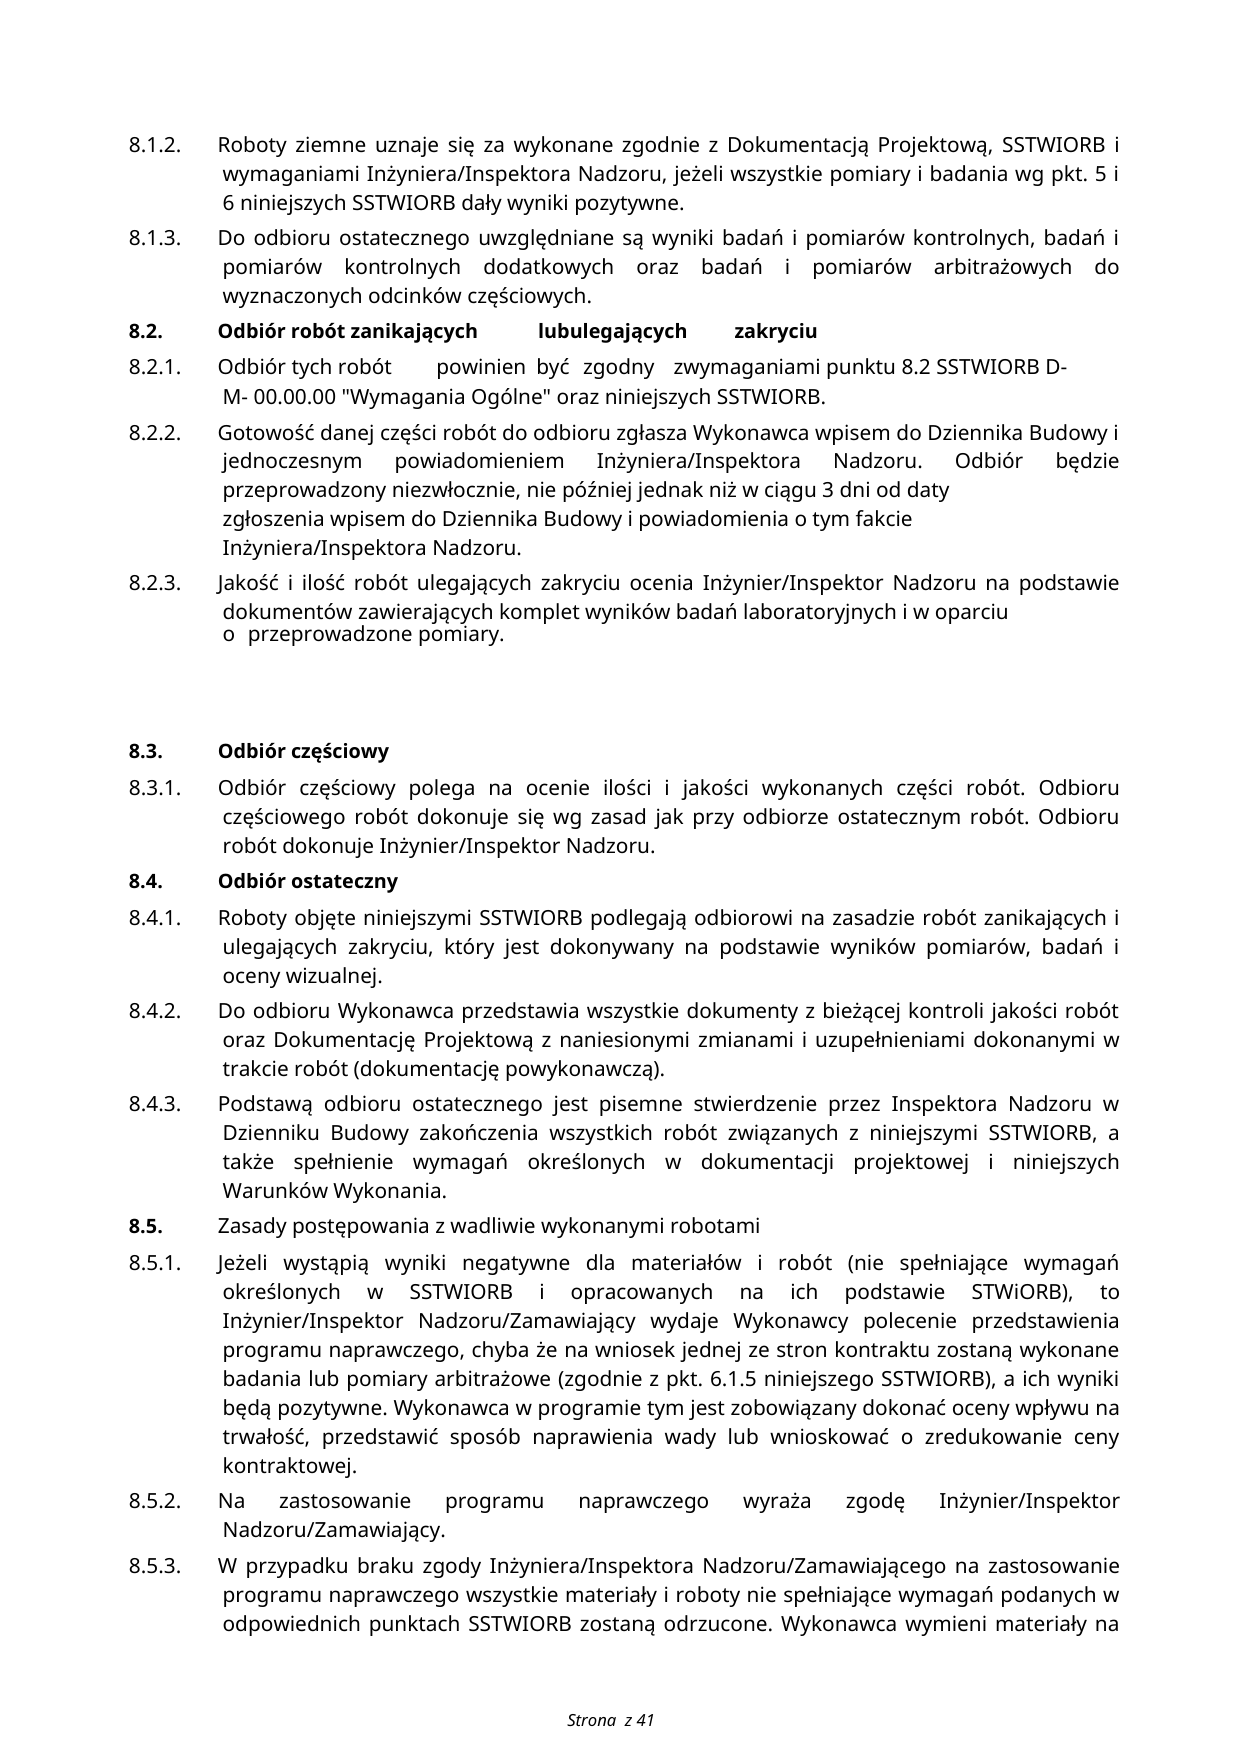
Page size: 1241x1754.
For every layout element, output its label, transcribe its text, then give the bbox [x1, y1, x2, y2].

list Jeżeli wystąpią wyniki negatywne dla materiałów i robót (nie spełniające wymagań określonych w SSTWIORB i opracowanych na ich podstawie STWiORB), to Inżynier/Inspektor Nadzoru/Zamawiający wydaje Wykonawcy polecenie przedstawienia programu naprawczego, chyba że na wniosek jednej ze stron kontraktu zostaną wykonane badania lub pomiary arbitrażowe (zgodnie z pkt. 6.1.5 niniejszego SSTWIORB), a ich wyniki będą pozytywne. Wykonawca w programie tym jest zobowiązany dokonać oceny wpływu na trwałość, przedstawić sposób naprawienia wady lub wnioskować o zredukowanie ceny kontraktowej. [129, 1247, 1121, 1479]
text zgłoszenia wpisem do Dziennika Budowy i powiadomienia o tym fakcie Inżyniera/Inspektora Nadzoru. [222, 503, 1121, 561]
list Do odbioru ostatecznego uwzględniane są wyniki badań i pomiarów kontrolnych, badań i pomiarów kontrolnych dodatkowych oraz badań i pomiarów arbitrażowych do wyznaczonych odcinków częściowych. [129, 222, 1121, 309]
list Roboty ziemne uznaje się za wykonane zgodnie z Dokumentacją Projektową, SSTWIORB i wymaganiami Inżyniera/Inspektora Nadzoru, jeżeli wszystkie pomiary i badania wg pkt. 5 i 6 niniejszych SSTWIORB dały wyniki pozytywne. [129, 129, 1121, 216]
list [129, 1550, 1121, 1637]
list Odbiór robót zanikających lub ulegających zakryciu [129, 323, 1177, 342]
list Odbiór ostateczny [129, 873, 1177, 892]
list Roboty objęte niniejszymi SSTWIORB podlegają odbiorowi na zasadzie robót zanikających i ulegających zakryciu, który jest dokonywany na podstawie wyników pomiarów, badań i oceny wizualnej. [129, 902, 1121, 989]
list Odbiór tych robót powinien być zgodny z wymaganiami punktu 8.2 SSTWIORB D- [129, 351, 1177, 381]
list Odbiór częściowy [129, 743, 1177, 763]
list Do odbioru Wykonawca przedstawia wszystkie dokumenty z bieżącej kontroli jakości robót oraz Dokumentację Projektową z naniesionymi zmianami i uzupełnieniami dokonanymi w trakcie robót (dokumentację powykonawczą). [129, 995, 1121, 1082]
text M- 00.00.00 "Wymagania Ogólne" oraz niniejszych SSTWIORB. [222, 381, 1177, 410]
text o przeprowadzone pomiary. [222, 625, 1177, 646]
list Gotowość danej części robót do odbioru zgłasza Wykonawca wpisem do Dziennika Budowy i jednoczesnym powiadomieniem Inżyniera/Inspektora Nadzoru. Odbiór będzie przeprowadzony niezwłocznie, nie później jednak niż w ciągu 3 dni od daty [129, 417, 1121, 503]
list Jakość i ilość robót ulegających zakryciu ocenia Inżynier/Inspektor Nadzoru na podstawie dokumentów zawierających komplet wyników badań laboratoryjnych i w oparciu [129, 567, 1121, 625]
list Na zastosowanie programu naprawczego wyraża zgodę Inżynier/Inspektor Nadzoru/Zamawiający. [129, 1485, 1121, 1544]
list Zasady postępowania z wadliwie wykonanymi robotami [129, 1217, 1177, 1238]
list Odbiór częściowy polega na ocenie ilości i jakości wykonanych części robót. Odbioru częściowego robót dokonuje się wg zasad jak przy odbiorze ostatecznym robót. Odbioru robót dokonuje Inżynier/Inspektor Nadzoru. [129, 772, 1121, 859]
list Podstawą odbioru ostatecznego jest pisemne stwierdzenie przez Inspektora Nadzoru w Dzienniku Budowy zakończenia wszystkich robót związanych z niniejszymi SSTWIORB, a także spełnienie wymagań określonych w dokumentacji projektowej i niniejszych Warunków Wykonania. [129, 1088, 1121, 1204]
